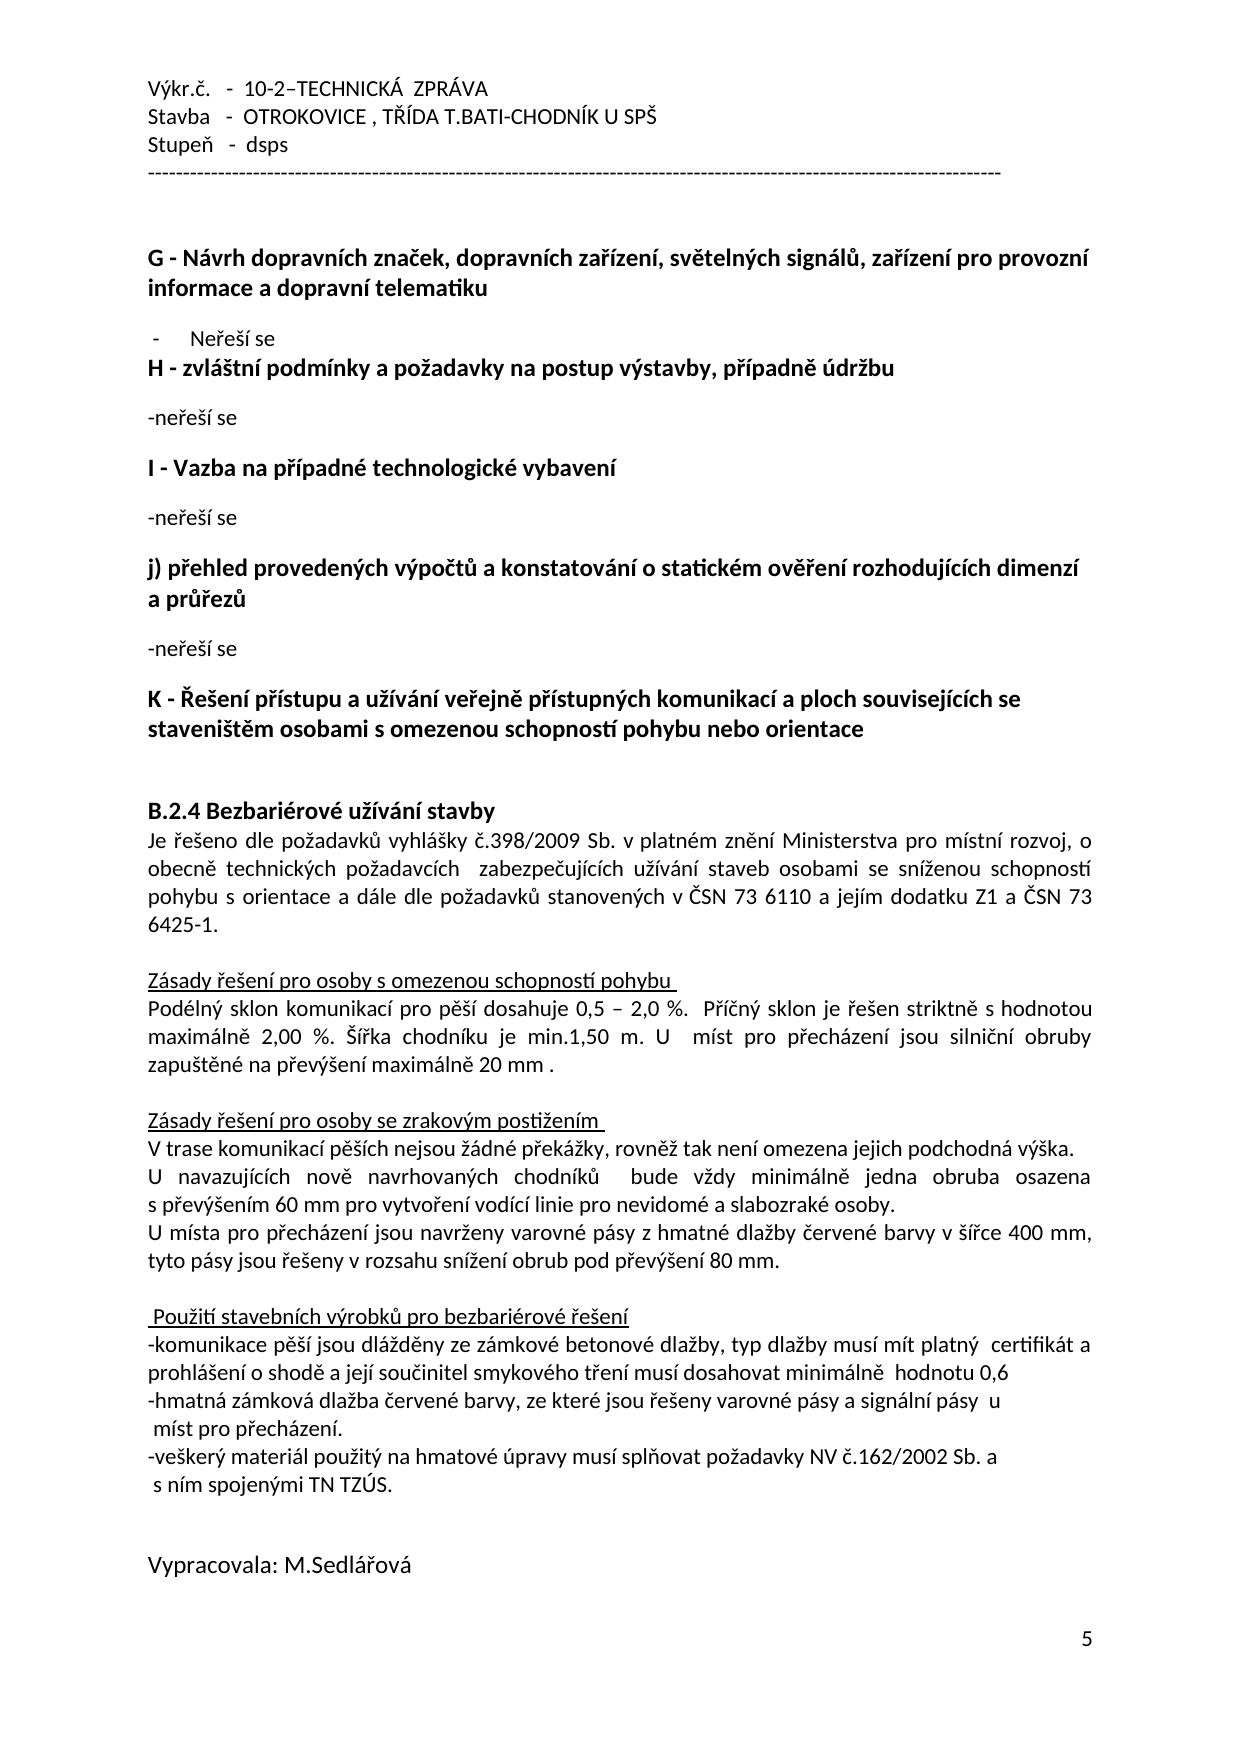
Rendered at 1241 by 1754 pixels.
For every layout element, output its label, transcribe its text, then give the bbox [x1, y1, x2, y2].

text H - zvláštní podmínky a požadavky na postup výstavby, případně údržbu [148, 352, 1093, 382]
text V trase komunikací pěších nejsou žádné překážky, rovněž tak není omezena jejich podchodná výška. [148, 1134, 1093, 1162]
text Zásady řešení pro osoby se zrakovým postižením [148, 1106, 1093, 1134]
text -neřeší se [148, 503, 1093, 531]
text I - Vazba na případné technologické vybavení [148, 452, 1093, 482]
text Je řešeno dle požadavků vyhlášky č.398/2009 Sb. v platném znění Ministerstva pro místní rozvoj, o obecně technických požadavcích zabezpečujících užívání staveb osobami se sníženou schopností pohybu s orientace a dále dle požadavků stanovených v ČSN 73 jejím dodatku Z1 a ČSN 73 6425-1. [148, 826, 1093, 938]
text Zásady řešení pro osoby s omezenou schopností pohybu [148, 966, 1093, 994]
text Podélný sklon komunikací pro pěší dosahuje 0,5 – 2,0 %. Příčný sklon je řešen striktně s hodnotou maximálně 2,00 %. Šířka chodníku je min.1,50 m. U míst pro přecházení jsou silniční obruby zapuštěné na převýšení maximálně 20 mm . [148, 994, 1093, 1078]
text -veškerý materiál použitý na hmatové úpravy musí splňovat požadavky NV č.162/2002 Sb. a [148, 1442, 1093, 1470]
list Neřeší se [152, 324, 1093, 352]
text -hmatná zámková dlažba červené barvy, ze které jsou řešeny varovné pásy a signální pásy u [148, 1386, 1093, 1414]
text -neřeší se [148, 634, 1093, 662]
text G - Návrh dopravních značek, dopravních zařízení, světelných signálů, zařízení pro provozní informace a dopravní telematiku [148, 242, 1093, 303]
text U místa pro přecházení jsou navrženy varovné pásy z hmatné dlažby červené barvy v šířce , tyto pásy jsou řešeny v rozsahu snížení obrub pod převýšení 80 mm. [148, 1218, 1093, 1274]
text -komunikace pěší jsou dlážděny ze zámkové betonové dlažby, typ dlažby musí mít platný certifikát a prohlášení o shodě a její součinitel smykového tření musí dosahovat minimálně hodnotu 0,6 [148, 1330, 1093, 1386]
text s ním spojenými TN TZÚS. [148, 1470, 1093, 1498]
text -neřeší se [148, 403, 1093, 431]
text Vypracovala: M.Sedlářová [148, 1550, 1093, 1580]
text Použití stavebních výrobků pro bezbariérové řešení [148, 1302, 1093, 1330]
text B.2.4 Bezbariérové užívání stavby [148, 795, 1093, 826]
text míst pro přecházení. [148, 1414, 1093, 1442]
text j) přehled provedených výpočtů a konstatování o statickém ověření rozhodujících dimenzí a průřezů [148, 552, 1093, 613]
text K - Řešení přístupu a užívání veřejně přístupných komunikací a ploch souvisejících se staveništěm osobami s omezenou schopností pohybu nebo orientace [148, 683, 1093, 744]
text U navazujících nově navrhovaných chodníků bude vždy minimálně jedna obruba osazena s převýšením 60 mm pro vytvoření vodící linie pro nevidomé a slabozraké osoby. [148, 1162, 1093, 1218]
